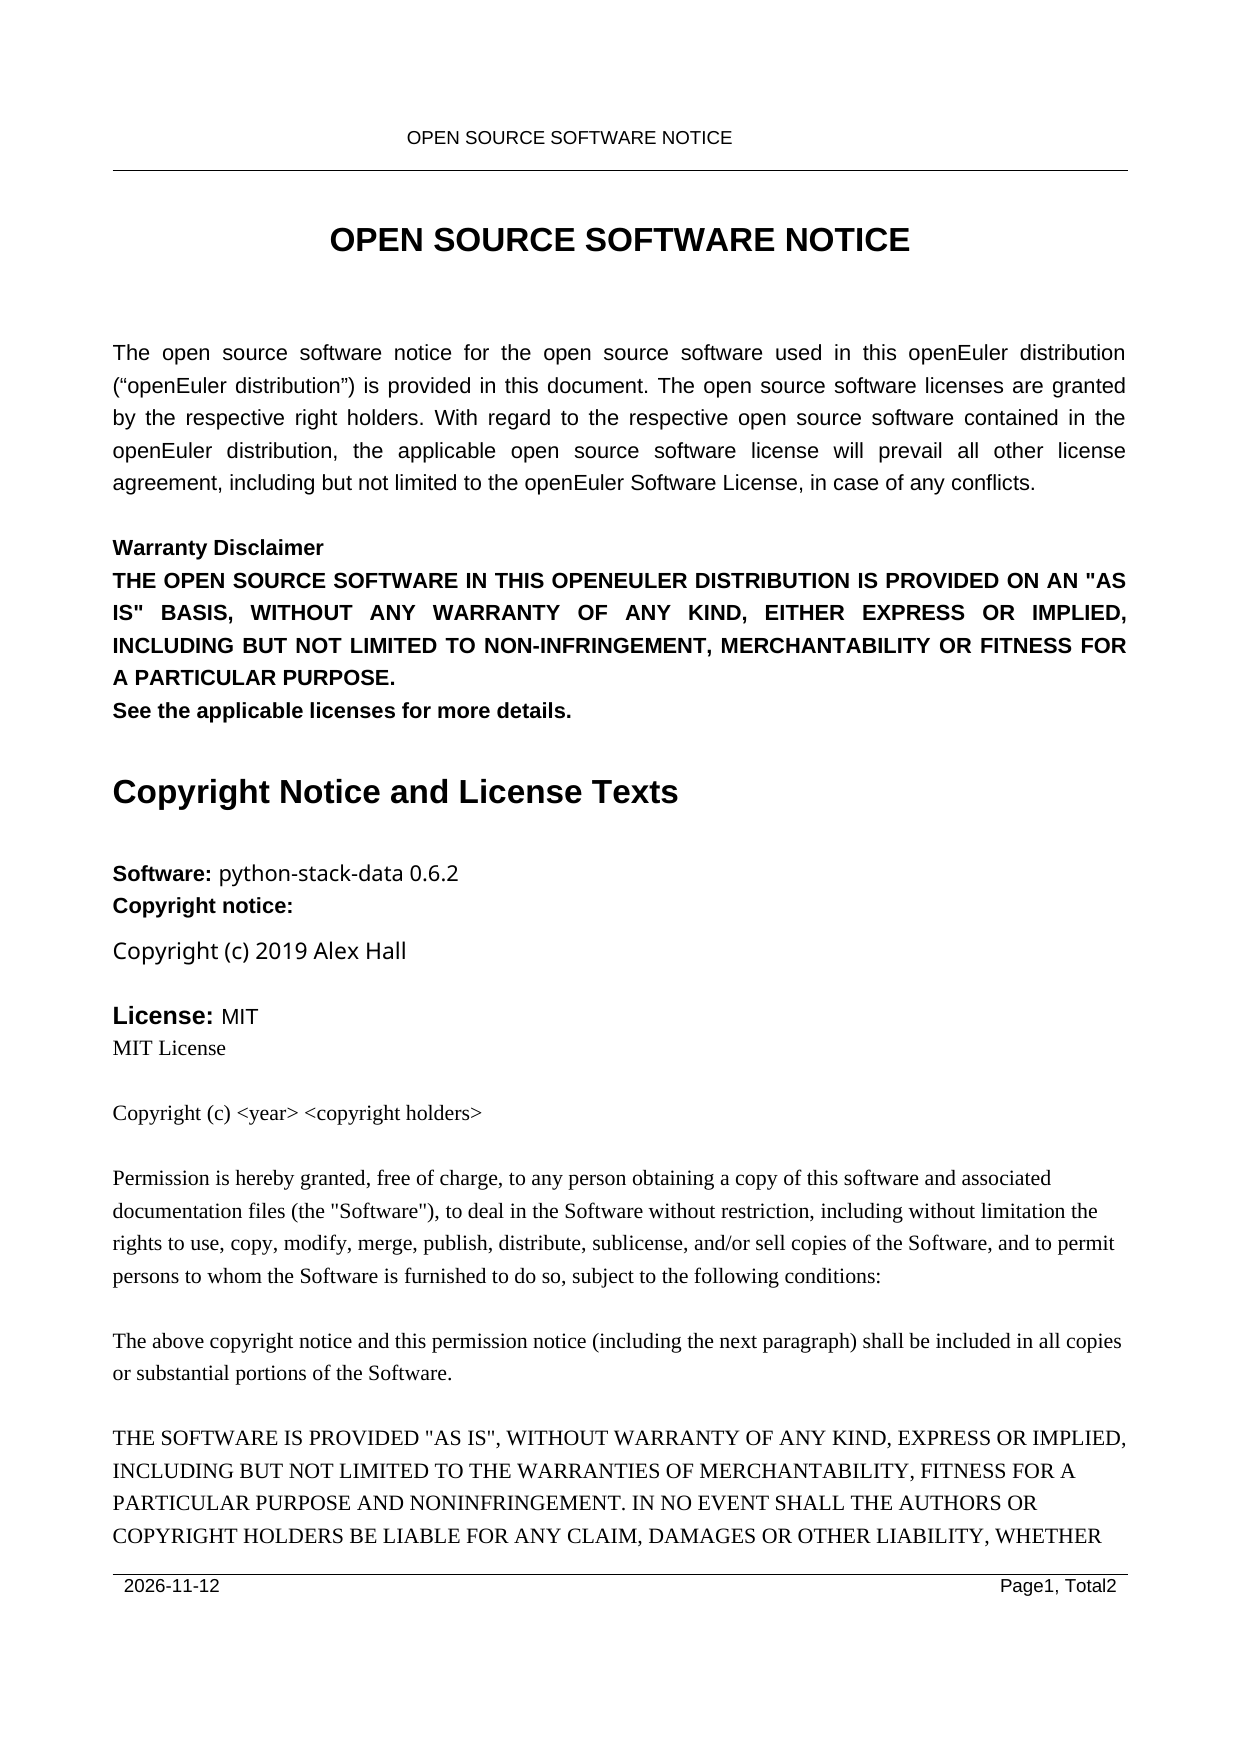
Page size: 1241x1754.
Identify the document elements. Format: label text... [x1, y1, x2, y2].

text Copyright notice: [112, 889, 1128, 921]
text Copyright (c) 2019 Alex Hall [112, 934, 1128, 999]
title Software: python-stack-data 0.6.2 [112, 856, 1128, 889]
text The open source software notice for the open source software used in this openEuler distribution (“openEuler distribution”) is provided in this document. The open source software licenses are granted by the respective right holders. With regard to the respective open source software contained in the openEuler distribution, the applicable open source software license will prevail all other license agreement, including but not limited to the openEuler Software License, in case of any conflicts. [112, 336, 1128, 499]
text Copyright Notice and License Texts [112, 759, 1128, 824]
text THE OPEN SOURCE SOFTWARE IN THIS OPENEULER DISTRIBUTION IS PROVIDED ON AN "AS IS" BASIS, WITHOUT ANY WARRANTY OF ANY KIND, EITHER EXPRESS OR IMPLIED, INCLUDING BUT NOT LIMITED TO NON-INFRINGEMENT, MERCHANTABILITY OR FITNESS FOR A PARTICULAR PURPOSE. See the applicable licenses for more details. [112, 564, 1128, 726]
text Warranty Disclaimer [112, 531, 1128, 564]
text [112, 1031, 1128, 1551]
text License: MIT [112, 999, 1128, 1031]
text OPEN SOURCE SOFTWARE NOTICE [112, 206, 1128, 271]
